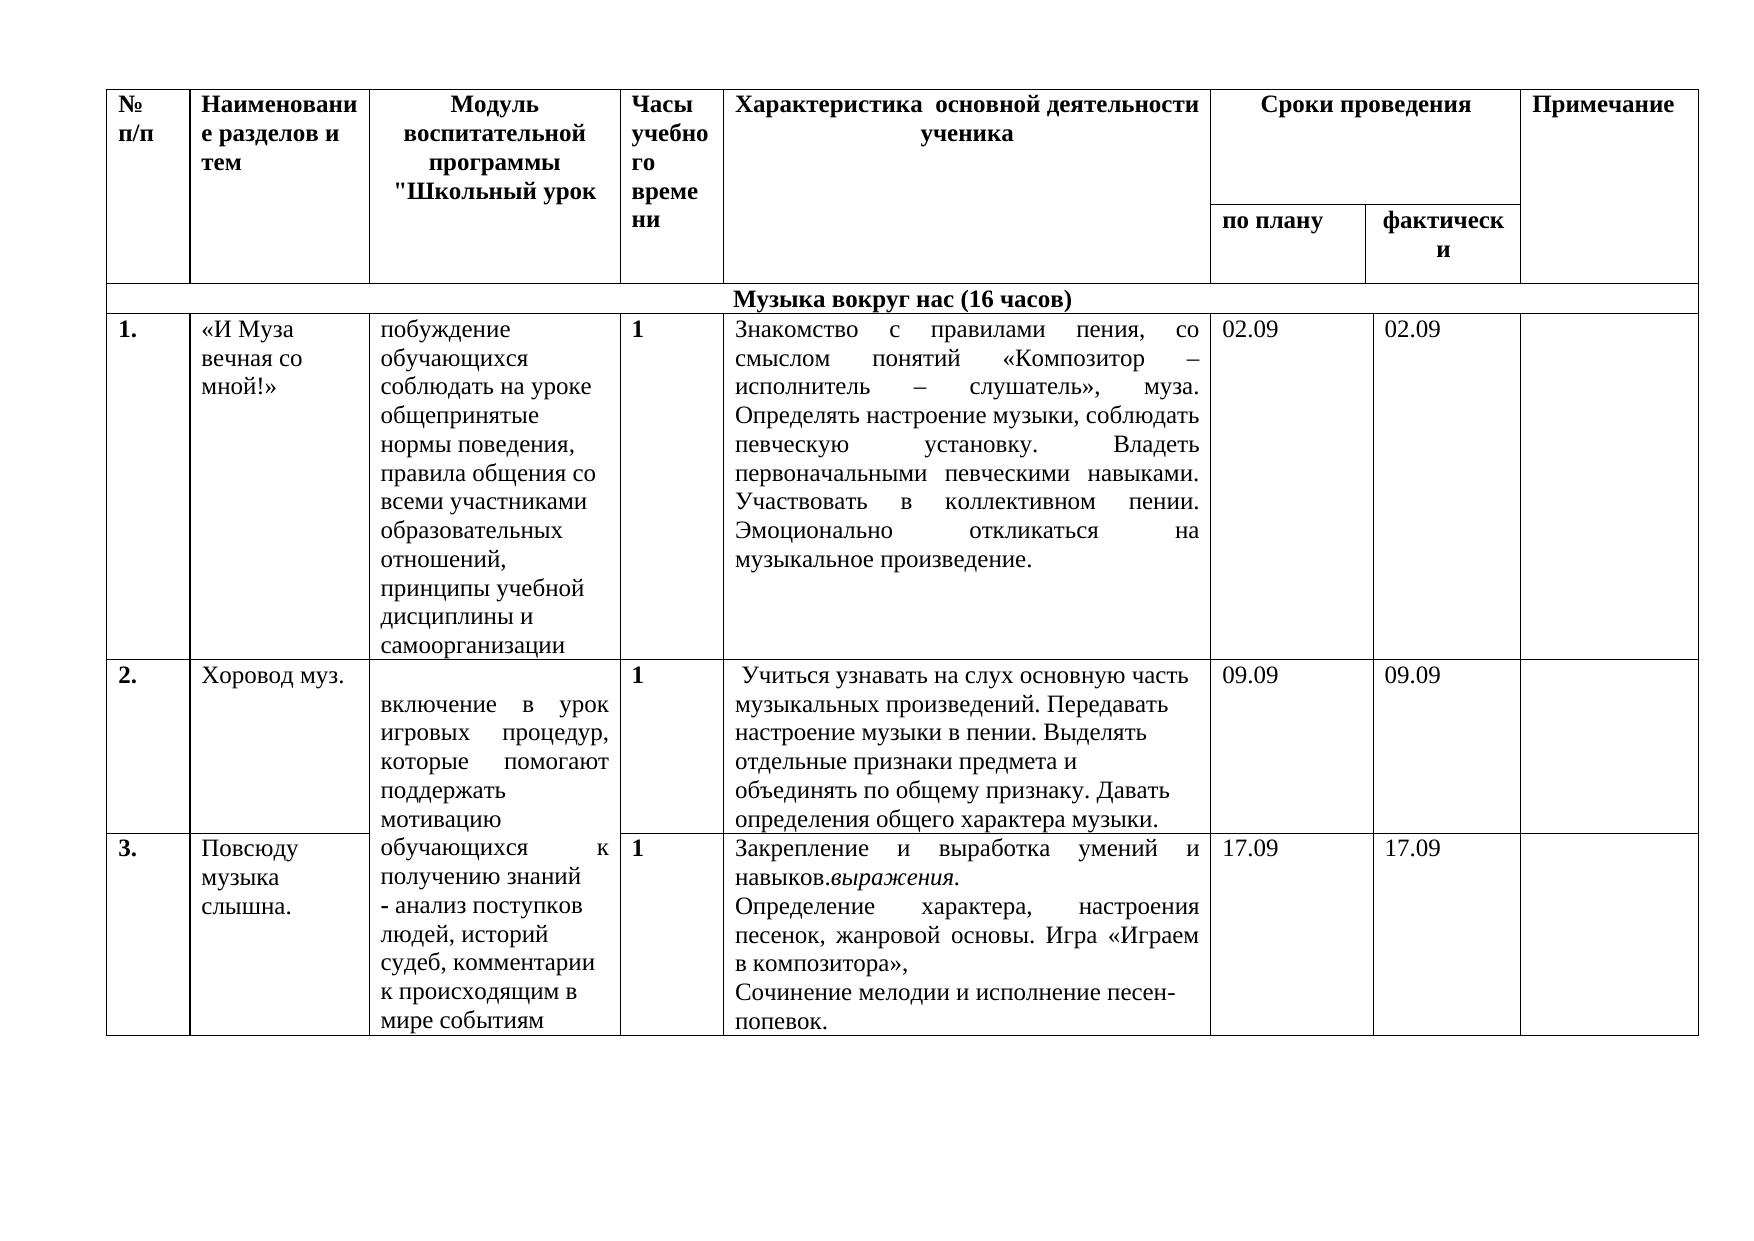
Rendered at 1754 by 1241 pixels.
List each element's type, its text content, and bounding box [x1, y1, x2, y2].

table_header № п/п [107, 90, 189, 283]
table_cell 17.09 [1374, 834, 1520, 1035]
table_cell включение в урок игровых процедур, которые помогают поддержать мотивацию обучающихся к получению знаний - анализ поступков людей, историй судеб, комментарии к происходящим в мире событиям [370, 660, 620, 1035]
table_header Часы учебного времени [621, 90, 723, 283]
table_cell 09.09 [1211, 660, 1373, 832]
table_cell побуждение обучающихся соблюдать на уроке общепринятые нормы поведения, правила общения со всеми участниками образовательных отношений, принципы учебной дисциплины и самоорганизации [370, 314, 620, 659]
table_cell [1521, 314, 1698, 659]
table_header Примечание [1521, 90, 1698, 283]
table_header Сроки проведения [1211, 90, 1520, 204]
table_cell [107, 314, 189, 659]
table_cell Повсюду музыка слышна. [191, 834, 369, 1035]
table_cell «И Муза вечная со мной!» [191, 314, 369, 659]
table_cell 1 [621, 314, 723, 659]
table_cell Учиться узнавать на слух основную часть музыкальных произведений. Передавать настроение музыки в пении. Выделять отдельные признаки предмета и объединять по общему признаку. Давать определения общего характера музыки. [724, 660, 1210, 832]
table_cell [107, 660, 189, 832]
table_cell [1521, 660, 1698, 832]
table_header Модуль воспитательной программы "Школьный урок [370, 90, 620, 283]
table_cell Музыка вокруг нас (16 часов) [107, 284, 1698, 313]
table_cell Хоровод муз. [191, 660, 369, 832]
table_cell 1 [621, 834, 723, 1035]
table_header Характеристика основной деятельности ученика [724, 90, 1210, 283]
table_cell 09.09 [1374, 660, 1520, 832]
table_cell 02.09 [1211, 314, 1373, 659]
table_cell фактически [1366, 205, 1520, 283]
table_cell 1 [621, 660, 723, 832]
table_header Наименование разделов и тем [191, 90, 369, 283]
table_cell Закрепление и выработка умений и навыков.выражения. Определение характера, настроения песенок, жанровой основы. Игра «Играем в композитора», Сочинение мелодии и исполнение песен-попевок. [724, 834, 1210, 1035]
table_cell 17.09 [1211, 834, 1373, 1035]
table_cell по плану [1211, 205, 1365, 283]
table_cell 02.09 [1374, 314, 1520, 659]
table_cell [1521, 834, 1698, 1035]
table_cell [107, 834, 189, 1035]
table_cell Знакомство с правилами пения, со смыслом понятий «Композитор – исполнитель – слушатель», муза. Определять настроение музыки, соблюдать певческую установку. Владеть первоначальными певческими навыками. Участвовать в коллективном пении. Эмоционально откликаться на музыкальное произведение. [724, 314, 1210, 659]
